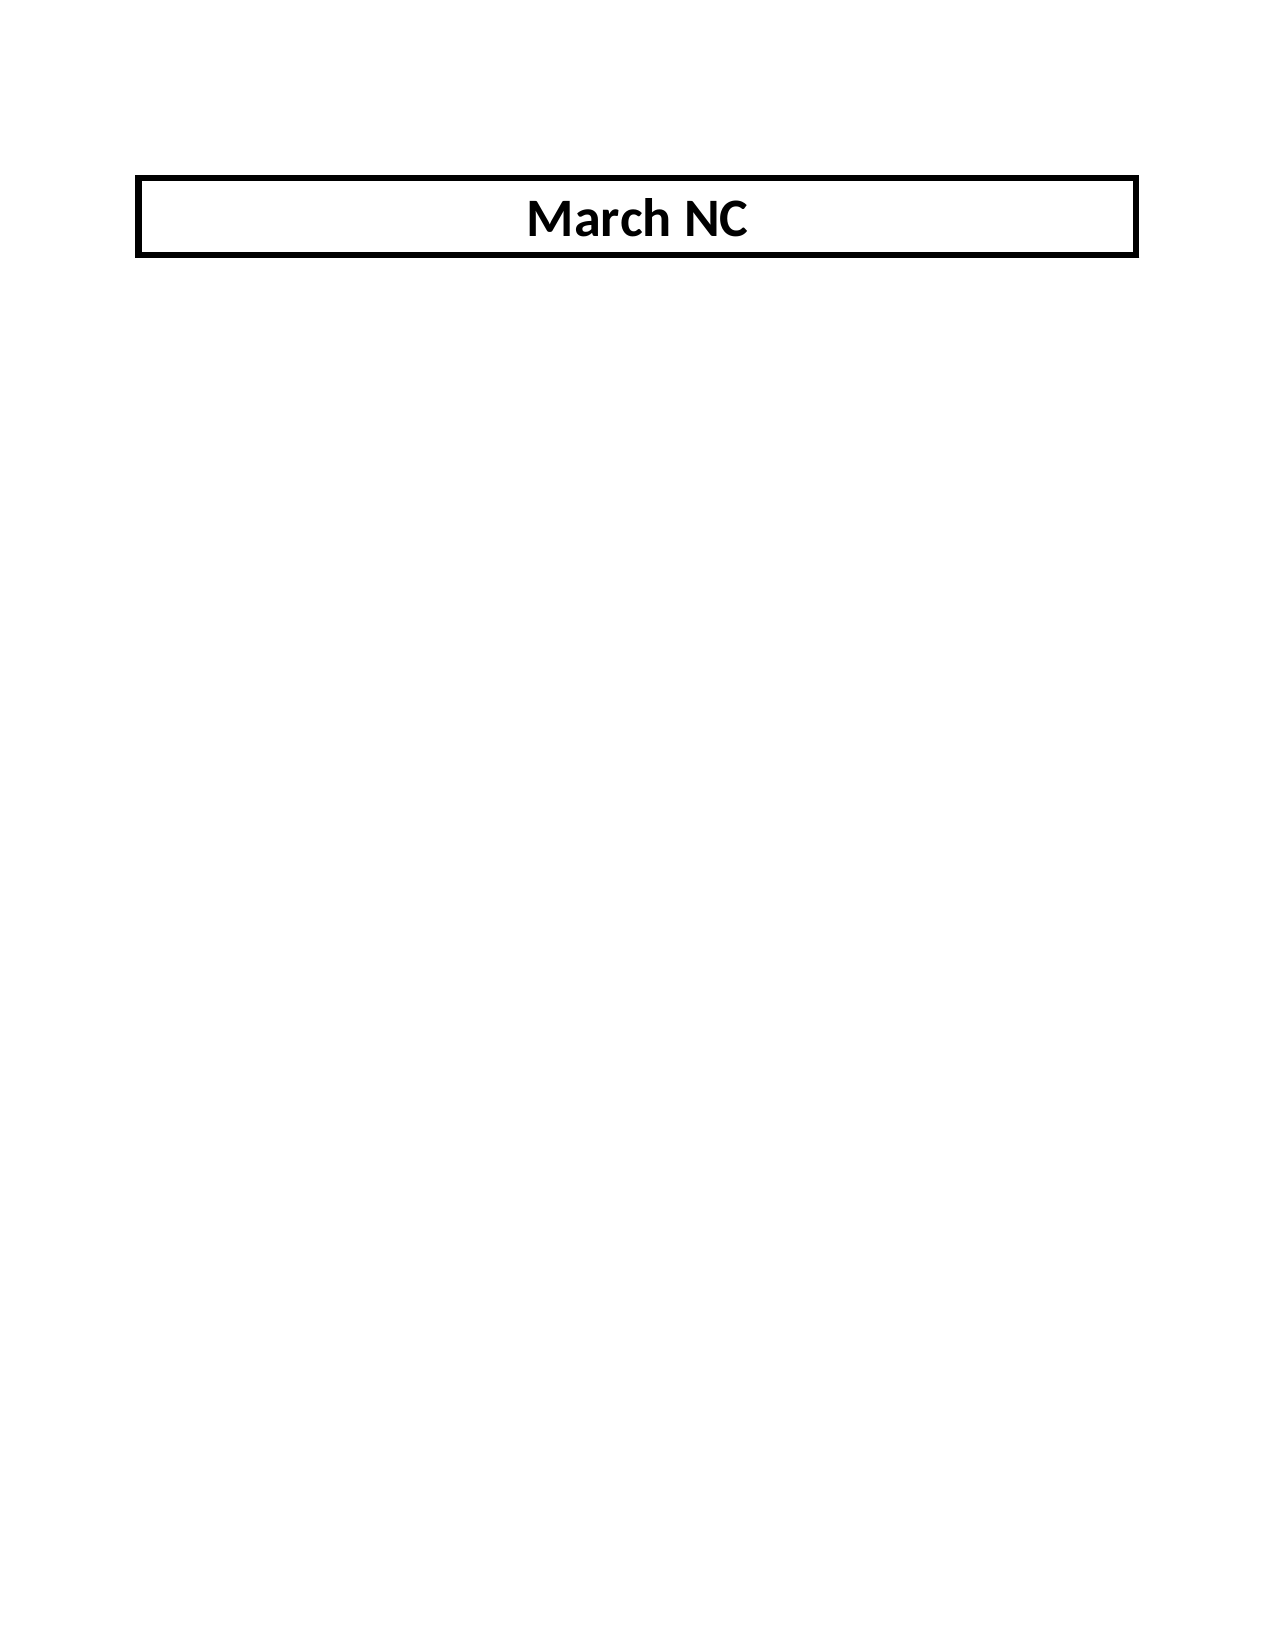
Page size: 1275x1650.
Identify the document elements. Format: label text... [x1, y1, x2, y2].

subtitle March NC [142, 181, 1133, 252]
